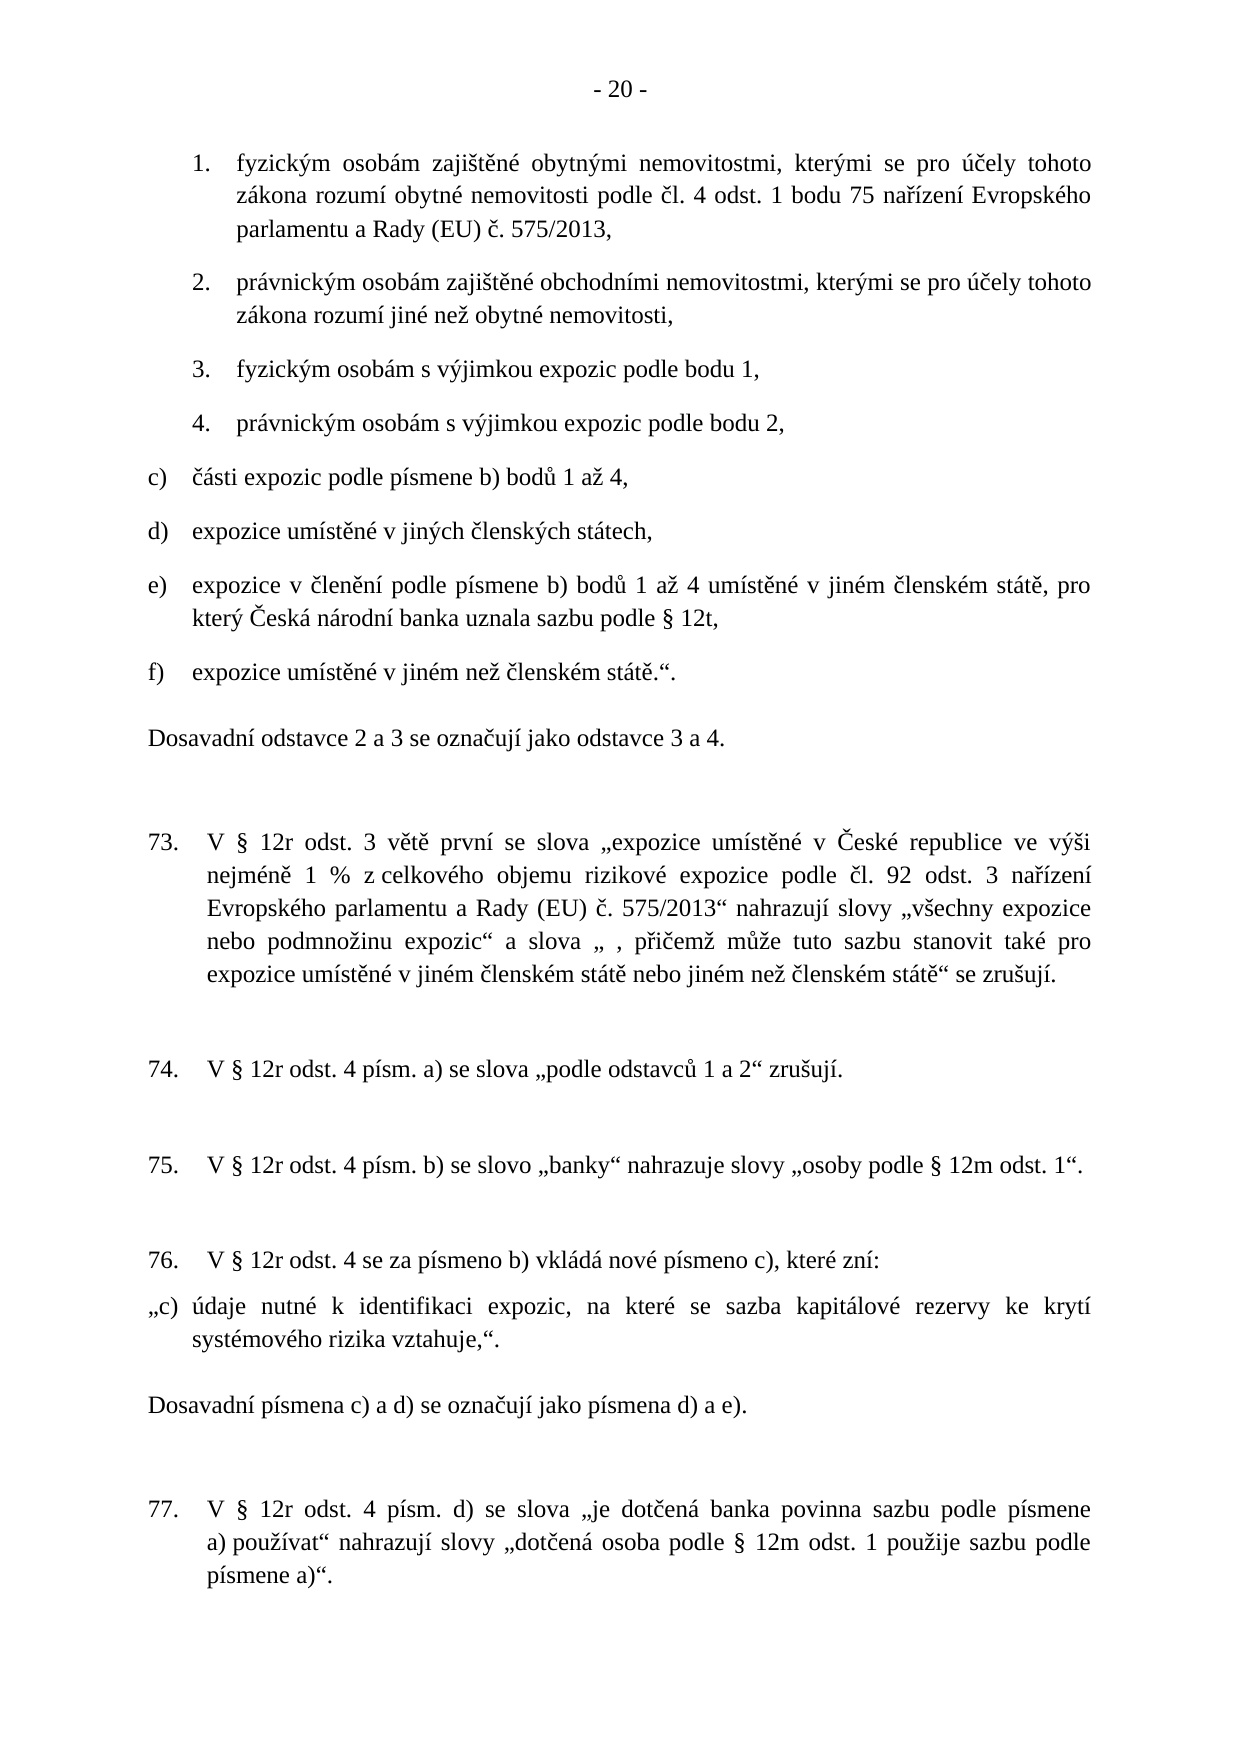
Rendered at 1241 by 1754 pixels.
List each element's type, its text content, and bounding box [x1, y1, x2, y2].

text V § 12r odst. 3 větě první se slova „expozice umístěné v České republice ve výši nejméně 1 % z celkového objemu rizikové expozice podle čl. 92 odst. 3 nařízení Evropského parlamentu a Rady (EU) č. 575/2013“ nahrazují slovy „všechny expozice nebo podmnožinu expozic“ a slova „ , přičemž může tuto sazbu stanovit také pro expozice umístěné v jiném členském státě nebo jiném než členském státě“ se zrušují. [148, 827, 1093, 988]
text „c) údaje nutné k identifikaci expozic, na které se sazba kapitálové rezervy ke krytí systémového rizika vztahuje,“. [148, 1291, 1093, 1353]
text V § 12r odst. 4 písm. b) se slovo „banky“ nahrazuje slovy „osoby podle § 12m odst. 1“. [148, 1150, 1093, 1179]
text V § 12r odst. 4 písm. d) se slova „je dotčená banka povinna sazbu podle písmene a) používat“ nahrazují slovy „dotčená osoba podle § 12m odst. 1 použije sazbu podle písmene a)“. [148, 1494, 1093, 1589]
text fyzickým osobám zajištěné obytnými nemovitostmi, kterými se pro účely tohoto zákona rozumí obytné nemovitosti podle čl. 4 odst. 1 bodu 75 nařízení Evropského parlamentu a Rady (EU) č. 575/2013, [192, 148, 1093, 242]
text právnickým osobám zajištěné obchodními nemovitostmi, kterými se pro účely tohoto zákona rozumí jiné než obytné nemovitosti, [192, 267, 1093, 329]
text Dosavadní odstavce 2 a 3 se označují jako odstavce 3 a 4. [148, 723, 1093, 752]
text expozice umístěné v jiném než členském státě.“. [148, 657, 1093, 685]
text V § 12r odst. 4 se za písmeno b) vkládá nové písmeno c), které zní: [148, 1246, 1093, 1274]
text části expozic podle písmene b) bodů 1 až 4, [148, 462, 1093, 491]
text fyzickým osobám s výjimkou expozic podle bodu 1, [192, 354, 1093, 383]
text expozice v členění podle písmene b) bodů 1 až 4 umístěné v jiném členském státě, pro který Česká národní banka uznala sazbu podle § 12t, [148, 570, 1093, 632]
text Dosavadní písmena c) a d) se označují jako písmena d) a e). [148, 1390, 1093, 1419]
text expozice umístěné v jiných členských státech, [148, 516, 1093, 545]
text právnickým osobám s výjimkou expozic podle bodu 2, [192, 408, 1093, 437]
text V § 12r odst. 4 písm. a) se slova „podle odstavců 1 a 2“ zrušují. [148, 1054, 1093, 1083]
